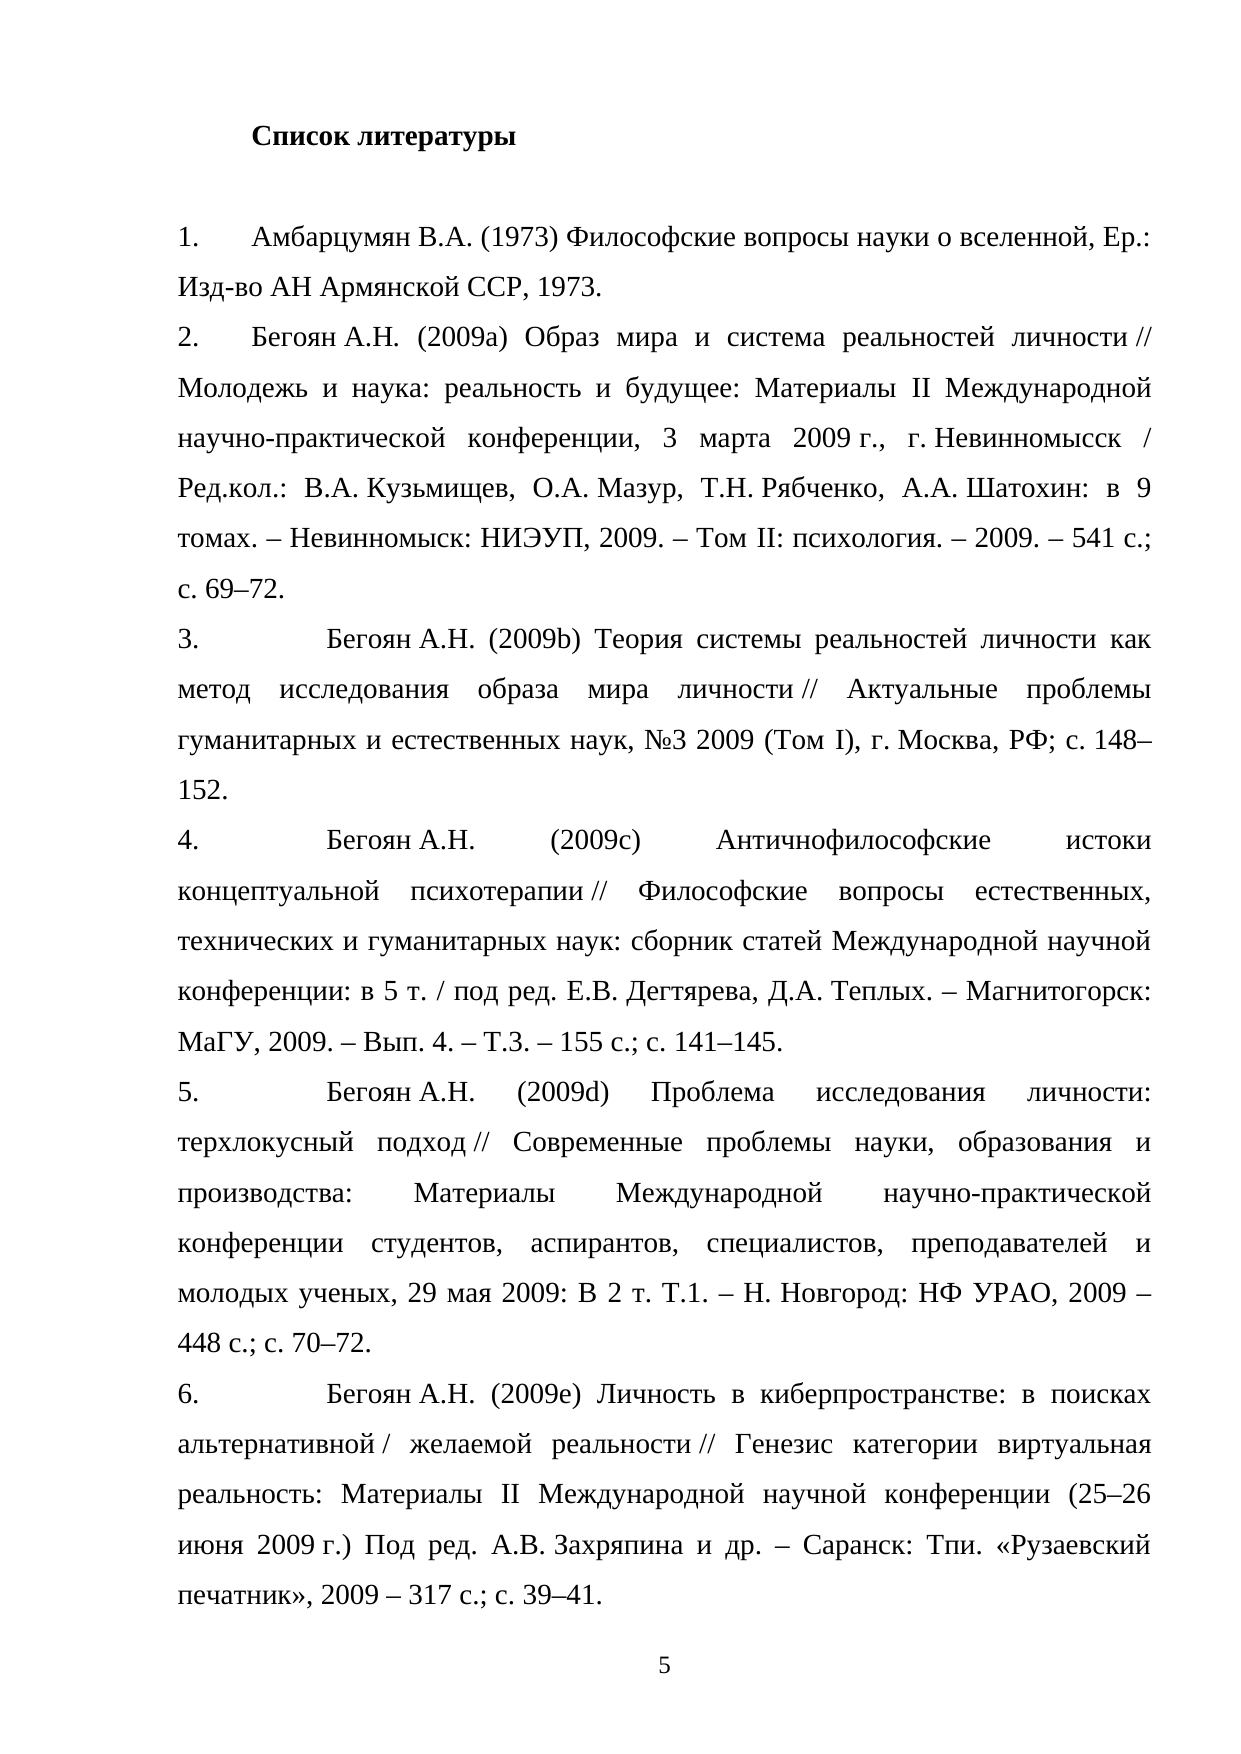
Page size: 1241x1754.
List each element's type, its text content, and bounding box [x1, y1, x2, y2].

list Бегоян А.Н. (2009c) Античнофилософские истоки концептуальной психотерапии // Философские вопросы естественных, технических и гуманитарных наук: сборник статей Международной научной конференции: в 5 т. / под ред. Е.В. Дегтярева, Д.А. Теплых. – Магнитогорск: МаГУ, 2009. – Вып. 4. – Т.3. – 155 с.; с. 141–145. [177, 822, 1152, 1057]
list Бегоян А.Н. (2009b) Теория системы реальностей личности как метод исследования образа мира личности // Актуальные проблемы гуманитарных и естественных наук, №3 2009 (Том I), г. Москва, РФ; с. 148–152. [177, 621, 1152, 806]
list Бегоян А.Н. (2009a) Образ мира и система реальностей личности // Молодежь и наука: реальность и будущее: Материалы II Международной научно-практической конференции, 3 марта 2009 г., г. Невинномысск / Ред.кол.: В.А. Кузьмищев, О.А. Мазур, Т.Н. Рябченко, А.А. Шатохин: в 9 томах. – Невинномыск: НИЭУП, 2009. – Том II: психология. – 2009. – 541 с.; с. 69–72. [177, 319, 1152, 604]
list Бегоян А.Н. (2009e) Личность в киберпространстве: в поисках альтернативной / желаемой реальности // Генезис категории виртуальная реальность: Материалы II Международной научной конференции (25–26 июня 2009 г.) Под ред. А.В. Захряпина и др. – Саранск: Тпи. «Рузаевский печатник», 2009 – 317 с.; с. 39–41. [177, 1376, 1152, 1611]
text Список литературы [177, 118, 1152, 152]
list Амбарцумян В.А. (1973) Философские вопросы науки о вселенной, Ер.: Изд-во АН Армянской ССР, 1973. [177, 219, 1152, 303]
list Бегоян А.Н. (2009d) Проблема исследования личности: терхлокусный подход // Современные проблемы науки, образования и производства: Материалы Международной научно-практической конференции студентов, аспирантов, специалистов, преподавателей и молодых ученых, 29 мая 2009: В 2 т. Т.1. – Н. Новгород: НФ УРАО, 2009 – 448 с.; с. 70–72. [177, 1074, 1152, 1359]
